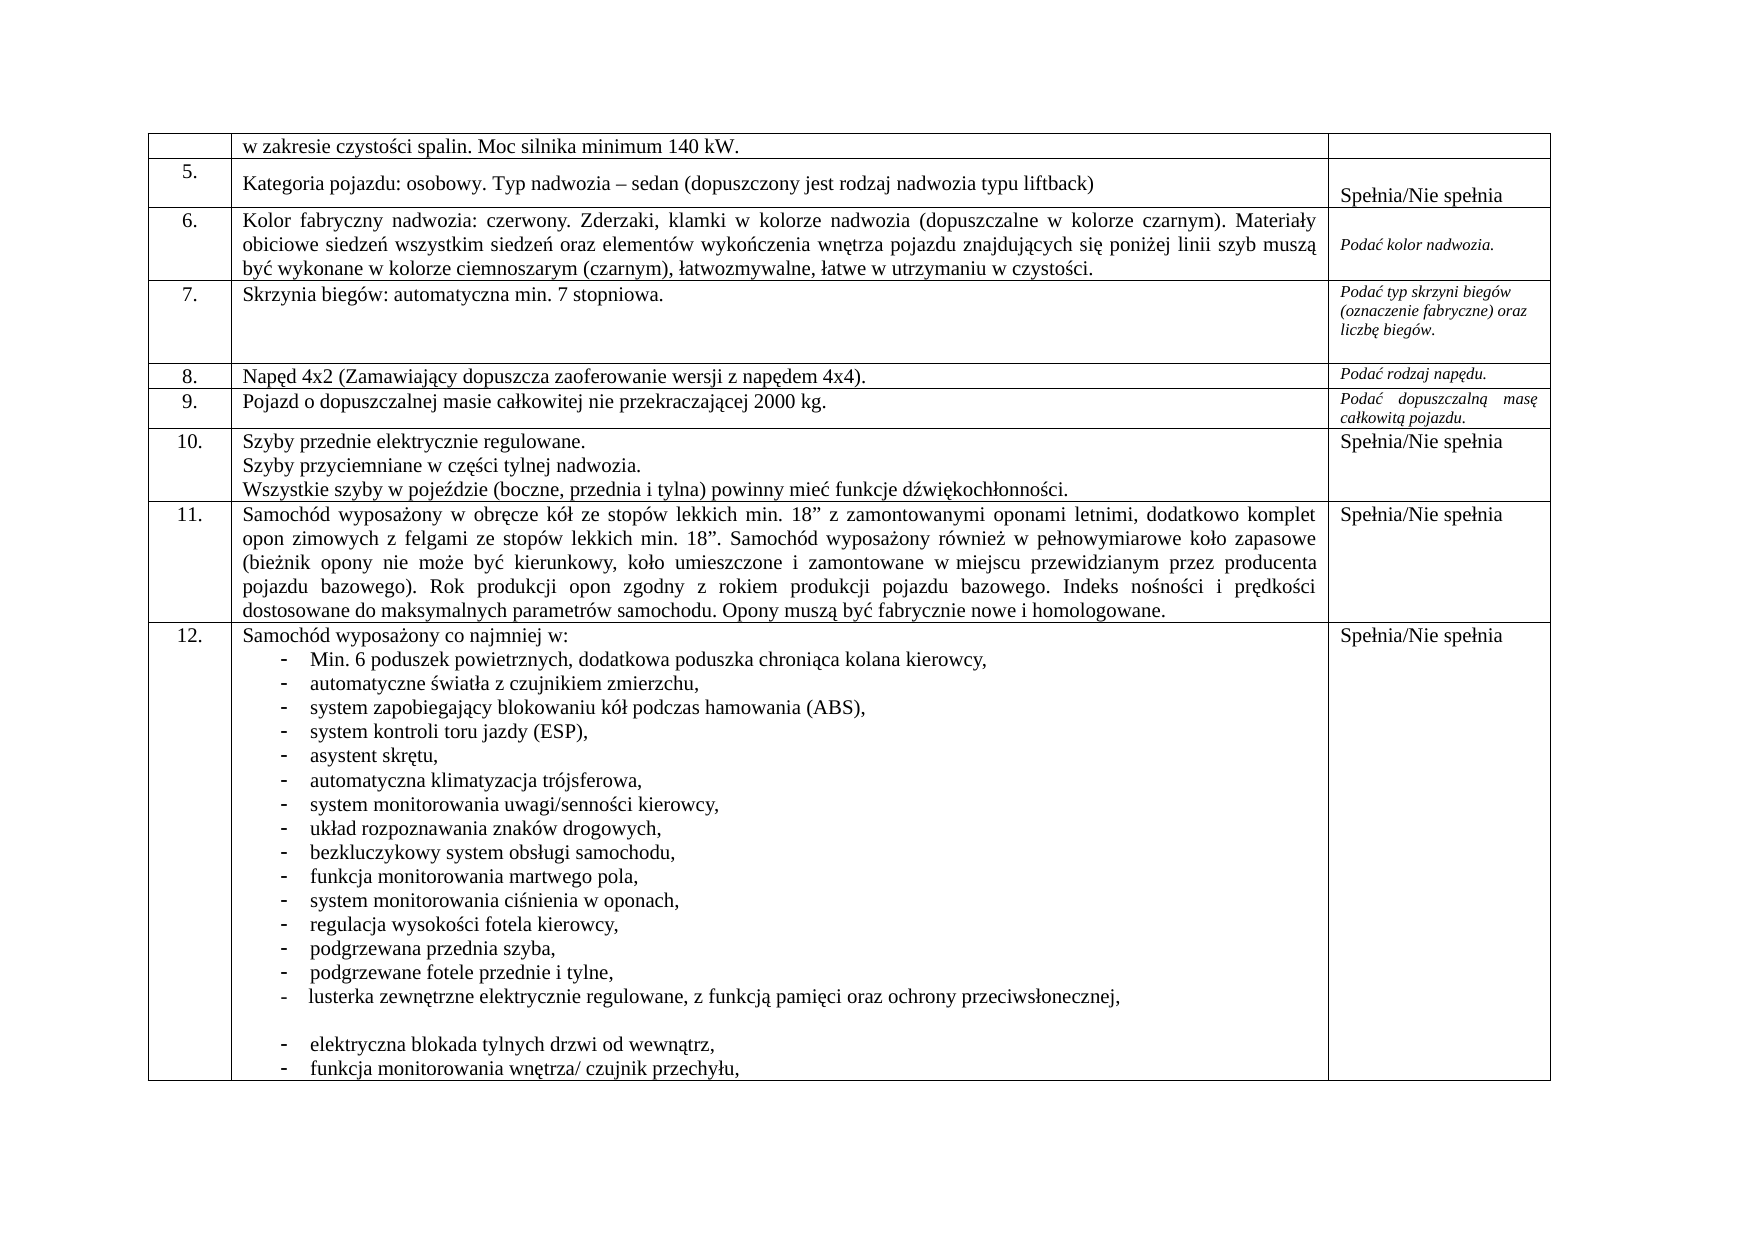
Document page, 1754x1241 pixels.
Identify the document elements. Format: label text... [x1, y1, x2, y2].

table_cell Podać rodzaj napędu. [1329, 364, 1550, 388]
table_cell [232, 623, 1328, 1080]
table_cell 4. [149, 134, 231, 158]
table_cell 7. [149, 281, 231, 363]
table_cell Spełnia/Nie spełnia [1329, 159, 1550, 207]
table_cell 10. [149, 429, 231, 501]
table_cell 5. [149, 159, 231, 207]
table_cell Spełnia/Nie spełnia [1329, 429, 1550, 501]
table_cell Samochód wyposażony w obręcze kół ze stopów lekkich min. 18” z zamontowanymi oponami letnimi, dodatkowo komplet opon zimowych z felgami ze stopów lekkich min. 18”. Samochód wyposażony również w pełnowymiarowe koło zapasowe (bieżnik opony nie może być kierunkowy, koło umieszczone i zamontowane w miejscu przewidzianym przez producenta pojazdu bazowego). Rok produkcji opon zgodny z rokiem produkcji pojazdu bazowego. Indeks nośności i prędkości dostosowane do maksymalnych parametrów samochodu. Opony muszą być fabrycznie nowe i homologowane. [232, 502, 1328, 622]
table_cell 11. [149, 502, 231, 622]
table_cell Spełnia/Nie spełnia [1329, 502, 1550, 622]
table_cell Spełnia/Nie spełnia [1329, 623, 1550, 1080]
table_cell 12. [149, 623, 231, 1080]
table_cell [1329, 134, 1550, 158]
table_cell Kolor fabryczny nadwozia: czerwony. Zderzaki, klamki w kolorze nadwozia (dopuszczalne w kolorze czarnym). Materiały obiciowe siedzeń wszystkim siedzeń oraz elementów wykończenia wnętrza pojazdu znajdujących się poniżej linii szyb muszą być wykonane w kolorze ciemnoszarym (czarnym), łatwozmywalne, łatwe w utrzymaniu w czystości. [232, 208, 1328, 280]
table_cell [232, 134, 1328, 158]
table_cell Pojazd o dopuszczalnej masie całkowitej nie przekraczającej 2000 kg. [232, 389, 1328, 427]
table_cell Skrzynia biegów: automatyczna min. 7 stopniowa. [232, 281, 1328, 363]
table_cell Podać dopuszczalną masę całkowitą pojazdu. [1329, 389, 1550, 427]
table_cell Podać kolor nadwozia. [1329, 208, 1550, 280]
table_cell Kategoria pojazdu: osobowy. Typ nadwozia – sedan (dopuszczony jest rodzaj nadwozia typu liftback) [232, 159, 1328, 207]
table_cell 6. [149, 208, 231, 280]
table_cell 9. [149, 389, 231, 427]
table_cell Napęd 4x2 (Zamawiający dopuszcza zaoferowanie wersji z napędem 4x4). [232, 364, 1328, 388]
table_cell Podać typ skrzyni biegów (oznaczenie fabryczne) oraz liczbę biegów. [1329, 281, 1550, 363]
table_cell 8. [149, 364, 231, 388]
table_cell Szyby przednie elektrycznie regulowane. Szyby przyciemniane w części tylnej nadwozia. Wszystkie szyby w pojeździe (boczne, przednia i tylna) powinny mieć funkcje dźwiękochłonności. [232, 429, 1328, 501]
